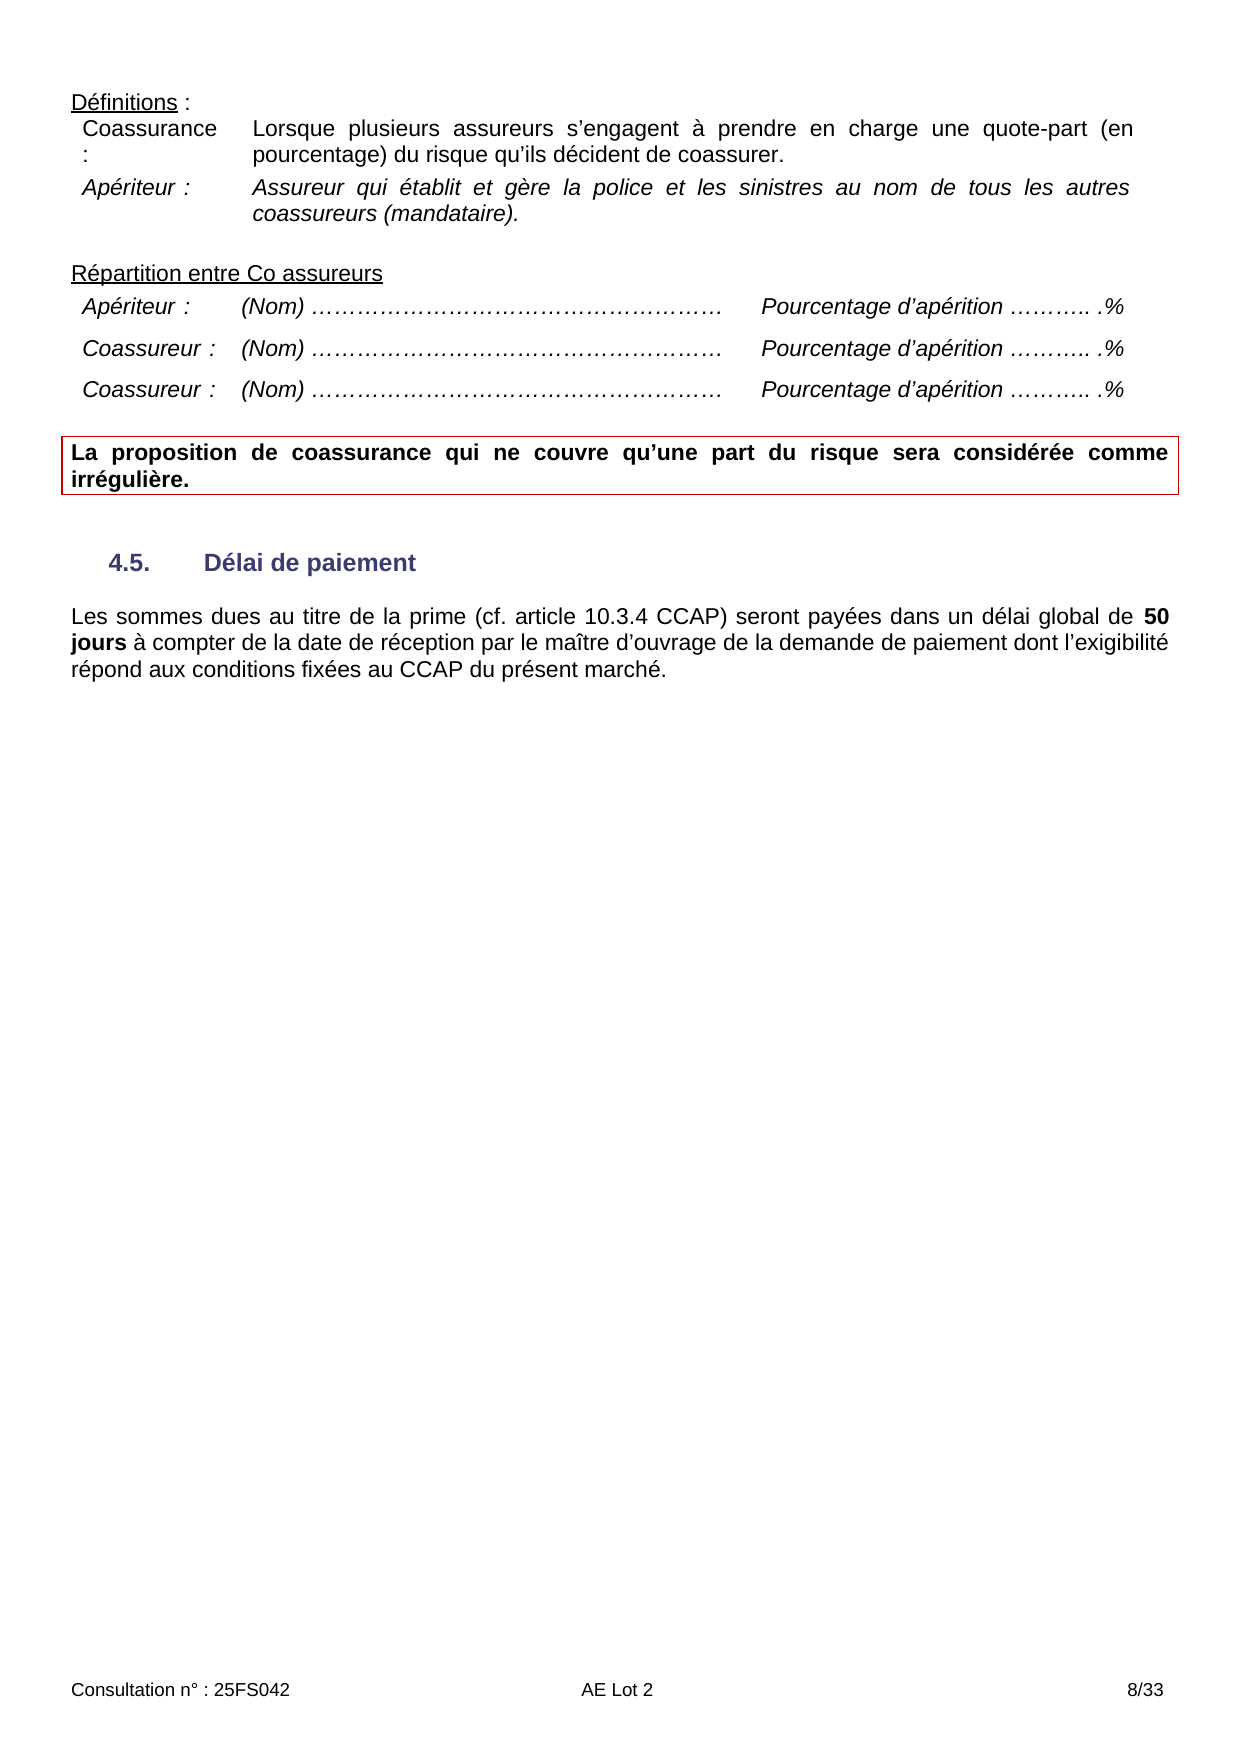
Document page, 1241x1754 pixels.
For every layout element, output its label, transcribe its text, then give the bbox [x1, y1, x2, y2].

table_header Pourcentage d’apérition ……….. .% [750, 286, 1167, 327]
table_header Lorsque plusieurs assureurs s’engagent à prendre en charge une quote-part (en pourcentage) du risque qu’ils décident de coassurer. [241, 115, 1145, 174]
table_cell Coassureur : [71, 327, 230, 368]
table_cell Pourcentage d’apérition ……….. .% [750, 369, 1167, 410]
text Les sommes dues au titre de la prime (cf. article 10.3.4 CCAP) seront payées dans un délai global de 50 jours à compter de la date de réception par le maître d’ouvrage de la demande de paiement dont l’exigibilité répond aux conditions fixées au CCAP du présent marché. [71, 603, 1169, 682]
table_cell (Nom) ……………………………………………… [230, 327, 750, 368]
table_cell Assureur qui établit et gère la police et les sinistres au nom de tous les autres coassureurs (mandataire). [241, 174, 1145, 233]
text La proposition de coassurance qui ne couvre qu’une part du risque sera considérée comme irrégulière. [63, 437, 1178, 494]
text Répartition entre Co assureurs [71, 259, 1169, 286]
table_cell Apériteur : [71, 174, 241, 233]
subtitle Délai de paiement [108, 548, 1169, 577]
text Définitions : [71, 89, 1169, 115]
table_cell (Nom) ……………………………………………… [230, 369, 750, 410]
table_header Apériteur : [71, 286, 230, 327]
table_cell Coassureur : [71, 369, 230, 410]
table_header (Nom) ……………………………………………… [230, 286, 750, 327]
table_cell Pourcentage d’apérition ……….. .% [750, 327, 1167, 368]
table_header Coassurance : [71, 115, 241, 174]
